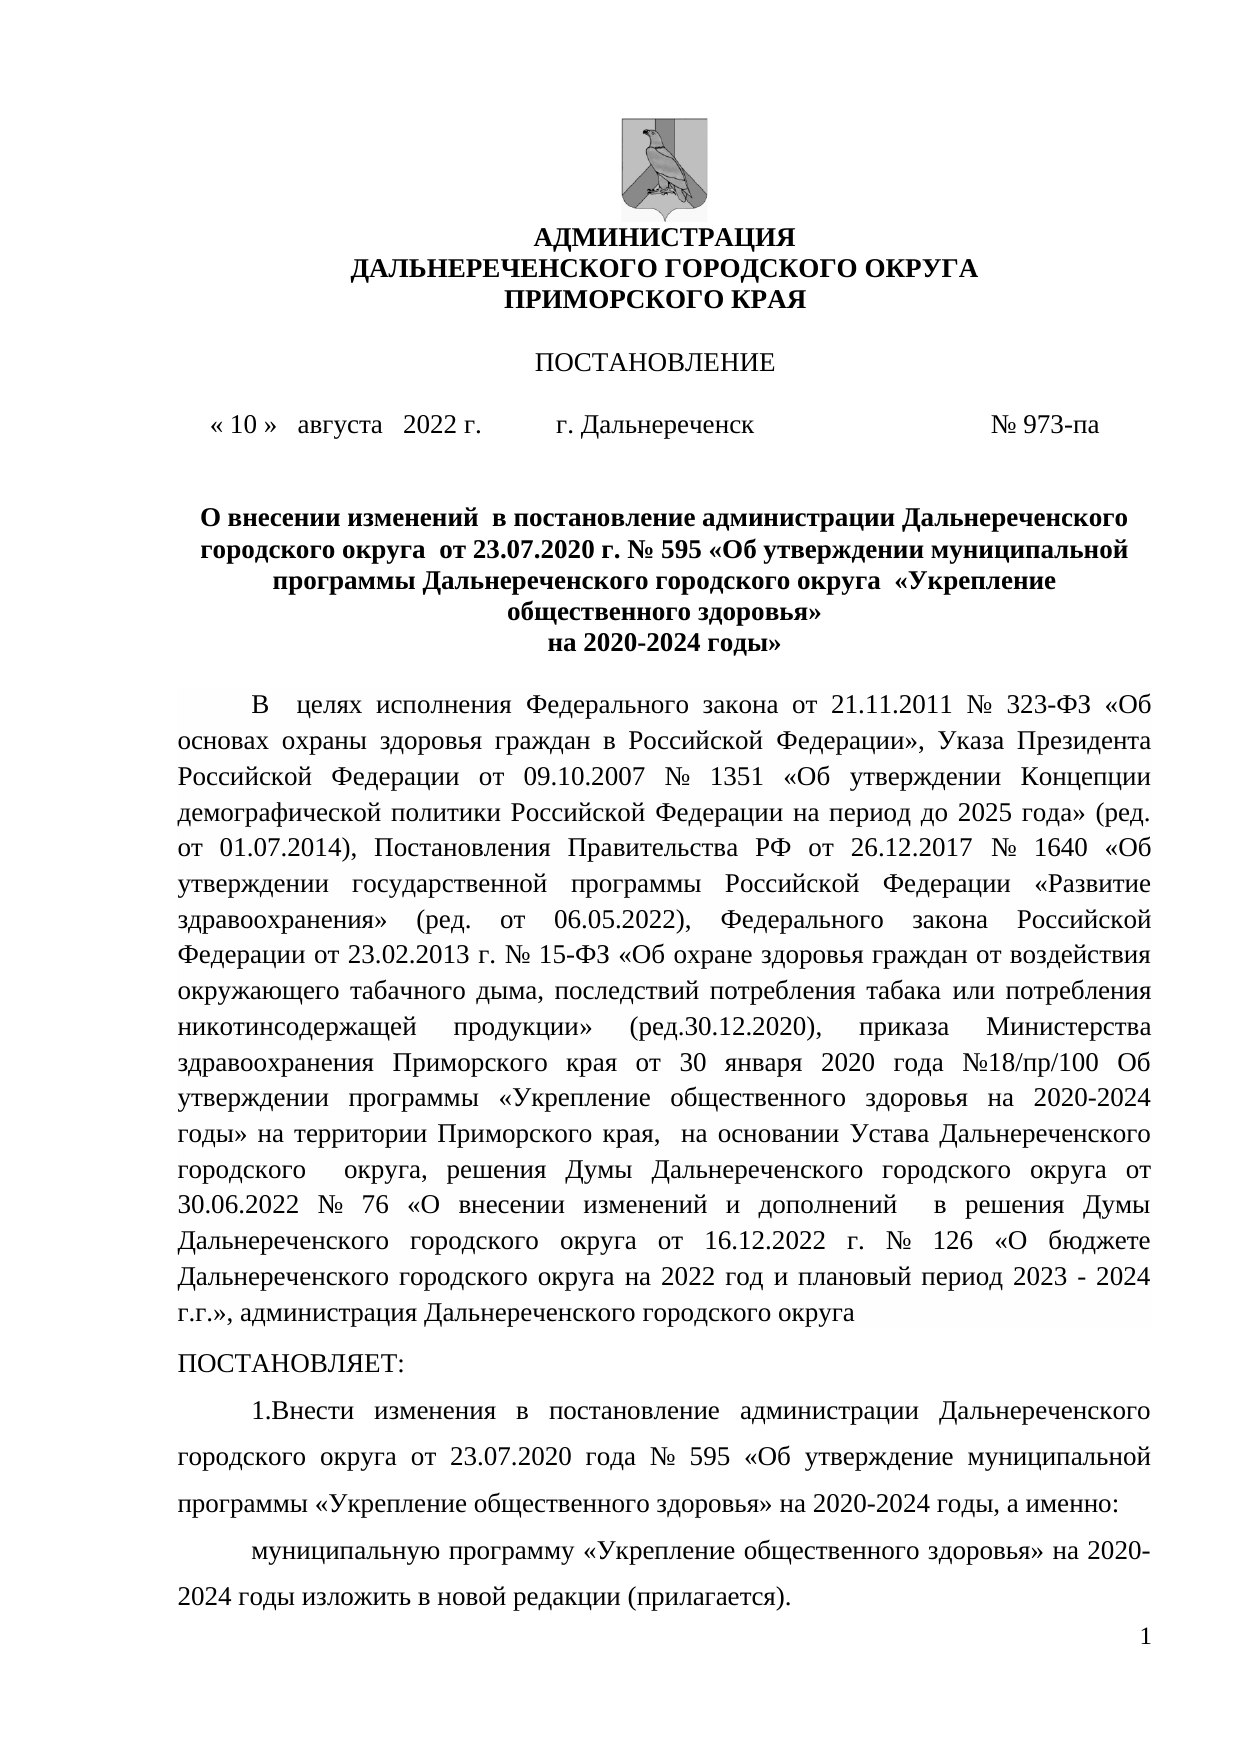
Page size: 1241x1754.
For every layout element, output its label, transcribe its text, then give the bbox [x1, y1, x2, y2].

text 1.Внести изменения в постановление администрации Дальнереченского городского округа от 23.07.2020 года № 595 «Об утверждение муниципальной программы «Укрепление общественного здоровья» на 2020-2024 годы, а именно: [177, 1394, 1152, 1518]
subtitle ПРИМОРСКОГО КРАЯ [158, 283, 1152, 315]
picture [621, 118, 708, 222]
subtitle В целях исполнения Федерального закона от 21.11.2011 № 323-ФЗ «Об основах охраны здоровья граждан в Российской Федерации», Указа Президента Российской Федерации от 09.10.2007 № 1351 «Об утверждении Концепции демографической политики Российской Федерации на период до 2025 года» (ред. от 01.07.2014), Постановления Правительства РФ от 26.12.2017 № 1640 «Об утверждении государственной программы Российской Федерации «Развитие здравоохранения» (ред. от 06.05.2022), Федерального закона Российской Федерации от 23.02.2013 г. № 15-ФЗ «Об охране здоровья граждан от воздействия окружающего табачного дыма, последствий потребления табака или потребления никотинсодержащей продукции» (ред.30.12.2020), приказа Министерства здравоохранения Приморского края от 30 января 2020 года №18/пр/100 Об утверждении программы «Укрепление общественного здоровья на 2020-2024 годы» на территории Приморского края, на основании Устава Дальнереченского городского округа, решения Думы Дальнереченского городского округа от 30.06.2022 № 76 «О внесении изменений и дополнений в решения Думы Дальнереченского городского округа от 16.12.2022 г. № 126 «О бюджете Дальнереченского городского округа на 2022 год и плановый период 2023 - 2024 г.г.», администрация Дальнереченского городского округа [177, 688, 1152, 1327]
text ДАЛЬНЕРЕЧЕНСКОГО ГОРОДСКОГО ОКРУГА [177, 252, 1152, 283]
text ПОСТАНОВЛЯЕТ: [177, 1347, 1152, 1378]
text « 10 » августа 2022 г. г. Дальнереченск № 973-па [158, 408, 1152, 439]
text на 2020-2024 годы» [177, 626, 1152, 657]
text АДМИНИСТРАЦИЯ [177, 221, 1152, 252]
text муниципальную программу «Укрепление общественного здоровья» на 2020-2024 годы изложить в новой редакции (прилагается). [177, 1534, 1152, 1612]
text О внесении изменений в постановление администрации Дальнереченского городского округа от 23.07.2020 г. № 595 «Об утверждении муниципальной программы Дальнереченского городского округа «Укрепление общественного здоровья» [177, 502, 1152, 626]
subtitle ПОСТАНОВЛЕНИЕ [158, 346, 1152, 377]
